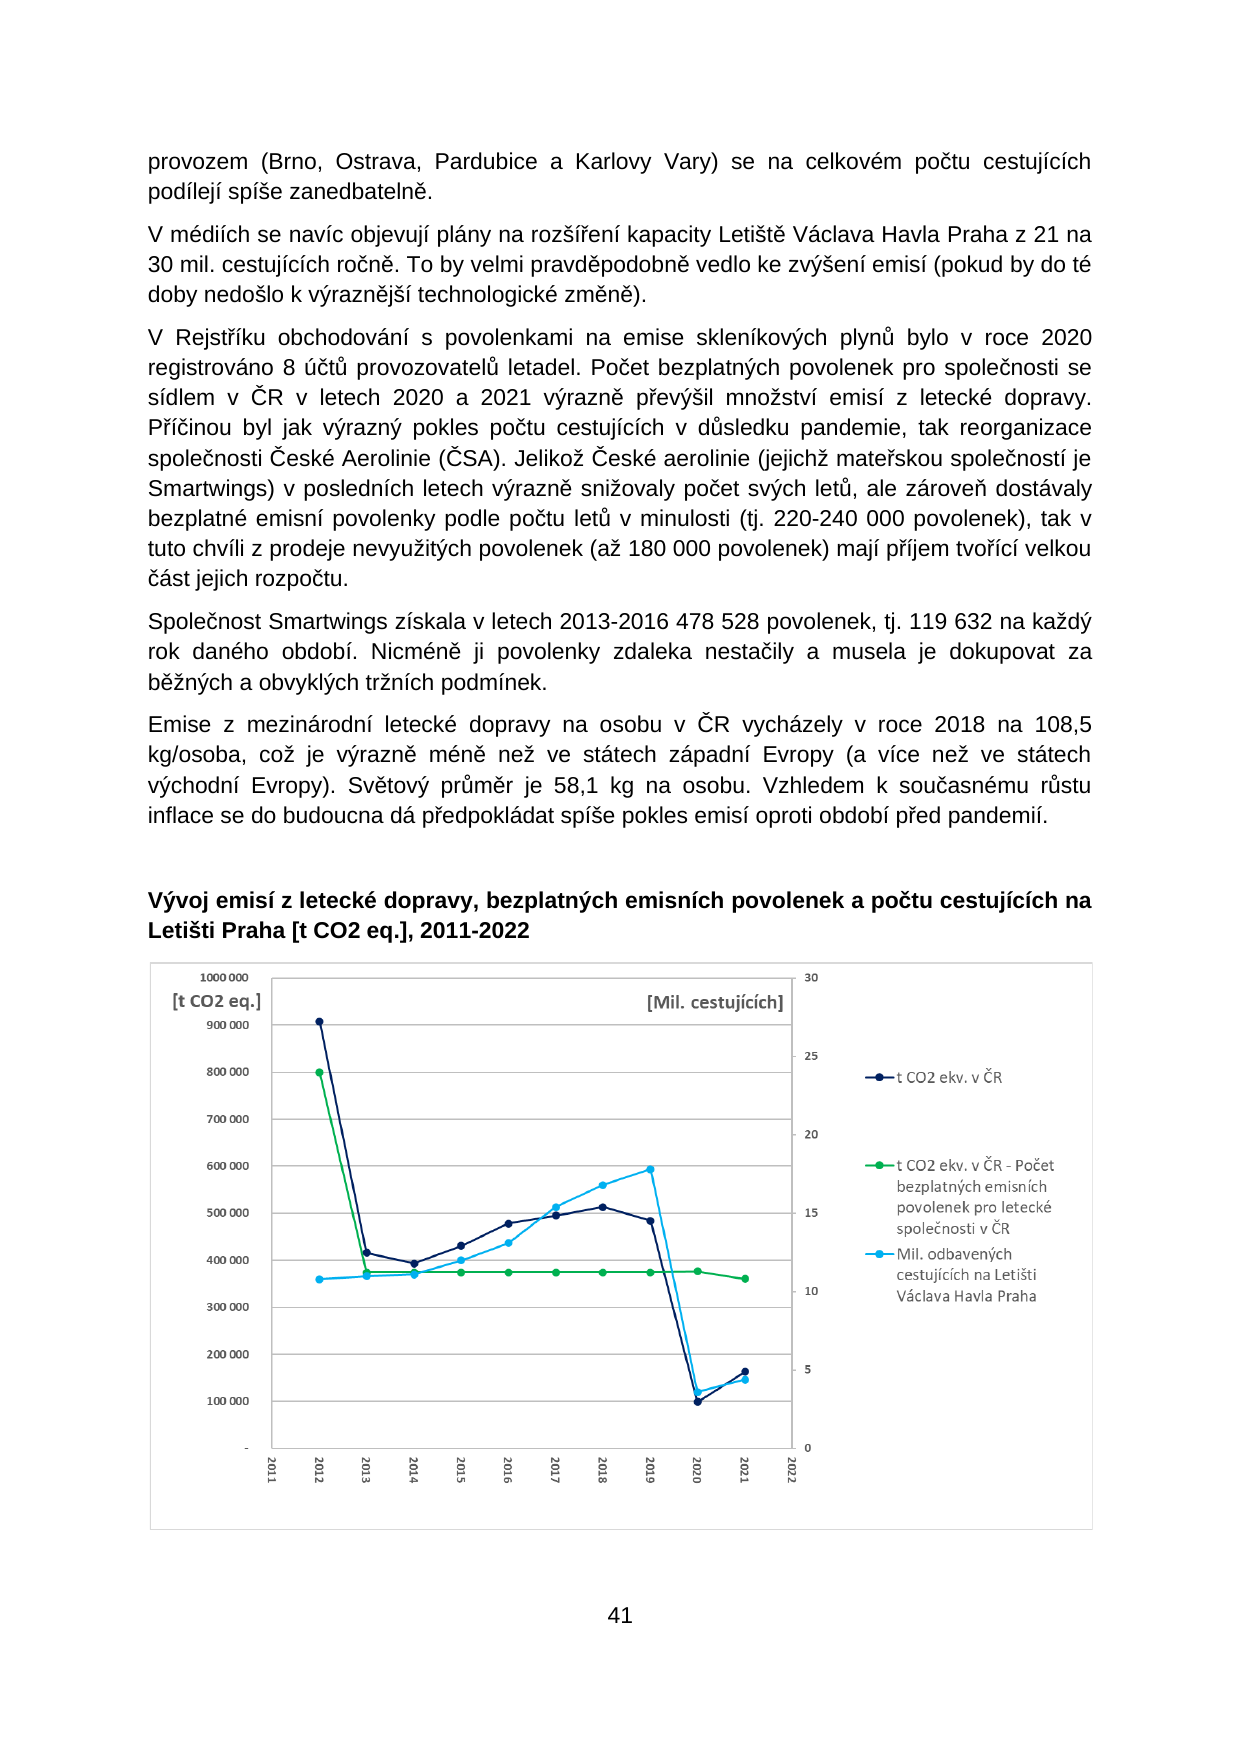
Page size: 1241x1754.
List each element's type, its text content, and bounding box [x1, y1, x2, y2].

text Vývoj emisí z letecké dopravy, bezplatných emisních povolenek a počtu cestujících na Letišti Praha [t CO2 eq.], 2011-2022 [148, 887, 1093, 944]
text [148, 148, 1093, 204]
text V Rejstříku obchodování s povolenkami na emise skleníkových plynů bylo v roce 2020 registrováno 8 účtů provozovatelů letadel. Počet bezplatných povolenek pro společnosti se sídlem v ČR v letech 2020 a 2021 výrazně převýšil množství emisí z letecké dopravy. Příčinou byl jak výrazný pokles počtu cestujících v důsledku pandemie, tak reorganizace společnosti České Aerolinie (ČSA). Jelikož České aerolinie (jejichž mateřskou společností je Smartwings) v posledních letech výrazně snižovaly počet svých letů, ale zároveň dostávaly bezplatné emisní povolenky podle počtu letů v minulosti (tj. 220-240 000 povolenek), tak v tuto chvíli z prodeje nevyužitých povolenek (až 180 000 povolenek) mají příjem tvořící velkou část jejich rozpočtu. [148, 324, 1093, 592]
text Společnost Smartwings získala v letech 2013-2016 478 528 povolenek, tj. 119 632 na každý rok daného období. Nicméně ji povolenky zdaleka nestačily a musela je dokupovat za běžných a obvyklých tržních podmínek. [148, 608, 1093, 695]
text V médiích se navíc objevují plány na rozšíření kapacity Letiště Václava Havla Praha z 21 na 30 mil. cestujících ročně. To by velmi pravděpodobně vedlo ke zvýšení emisí (pokud by do té doby nedošlo k výraznější technologické změně). [148, 221, 1093, 307]
text Emise z mezinárodní letecké dopravy na osobu v ČR vycházely v roce 2018 na 108,5 kg/osoba, což je výrazně méně než ve státech západní Evropy (a více než ve státech východní Evropy). Světový průměr je 58,1 kg na osobu. Vzhledem k současnému růstu inflace se do budoucna dá předpokládat spíše pokles emisí oproti období před pandemií. [148, 711, 1093, 828]
picture [149, 962, 1093, 1530]
